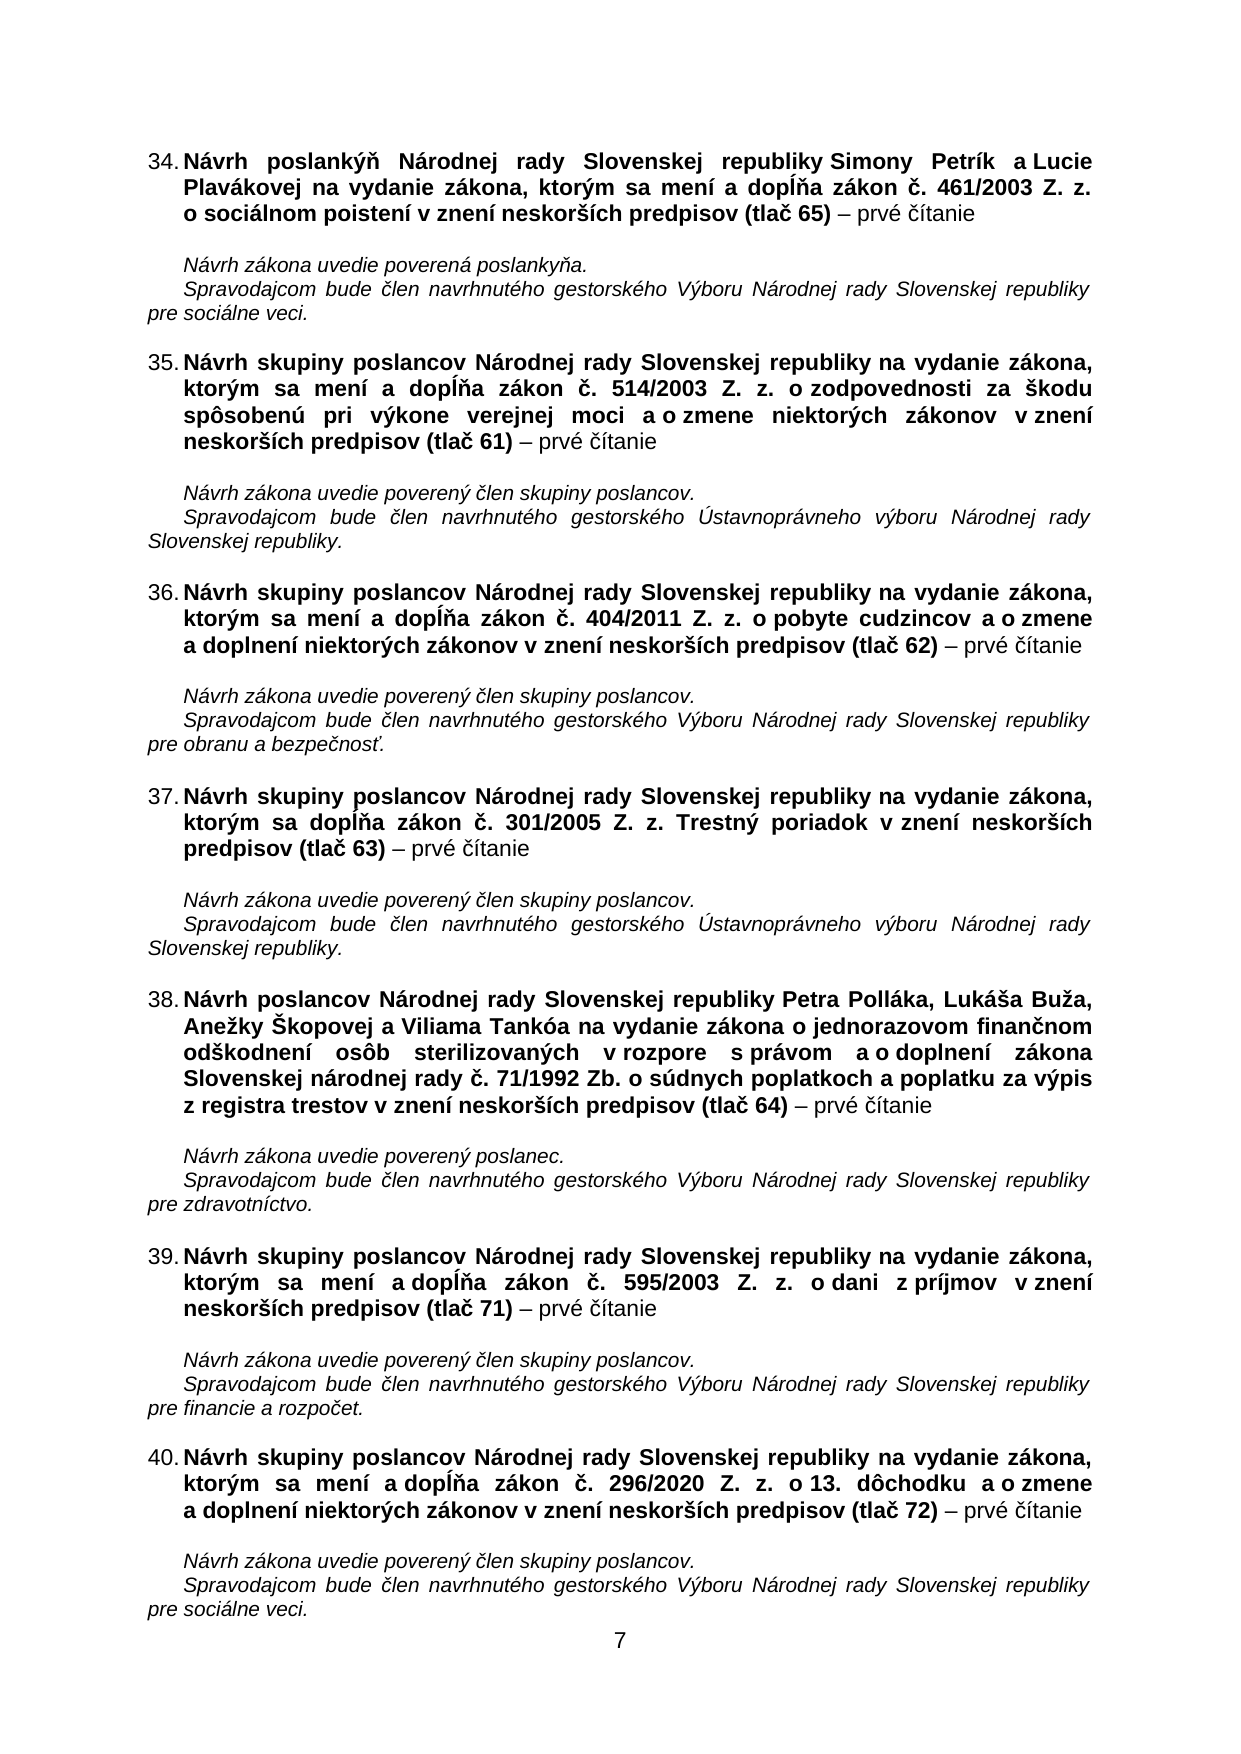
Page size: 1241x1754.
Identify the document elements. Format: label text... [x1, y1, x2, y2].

text Spravodajcom bude člen navrhnutého gestorského Výboru Národnej rady Slovenskej republiky pre financie a rozpočet. [148, 1372, 1092, 1420]
text Návrh zákona uvedie poverená poslankyňa. [148, 253, 1092, 277]
list Návrh skupiny poslancov Národnej rady Slovenskej republiky na vydanie zákona, ktorým sa mení a dopĺňa zákon č. 404/2011 Z. z. o pobyte cudzincov a o zmene a doplnení niektorých zákonov v znení neskorších predpisov (tlač 62) – prvé čítanie [148, 579, 1092, 658]
text Spravodajcom bude člen navrhnutého gestorského Ústavnoprávneho výboru Národnej rady Slovenskej republiky. [148, 505, 1092, 553]
text Spravodajcom bude člen navrhnutého gestorského Výboru Národnej rady Slovenskej republiky pre sociálne veci. [148, 1573, 1092, 1621]
text Spravodajcom bude člen navrhnutého gestorského Výboru Národnej rady Slovenskej republiky pre obranu a bezpečnosť. [148, 708, 1092, 756]
text Návrh zákona uvedie poverený člen skupiny poslancov. [148, 481, 1092, 505]
text Návrh zákona uvedie poverený člen skupiny poslancov. [148, 1348, 1092, 1372]
text Návrh zákona uvedie poverený člen skupiny poslancov. [148, 888, 1092, 912]
list Návrh skupiny poslancov Národnej rady Slovenskej republiky na vydanie zákona, ktorým sa mení a dopĺňa zákon č. 296/2020 Z. z. o 13. dôchodku a o zmene a doplnení niektorých zákonov v znení neskorších predpisov (tlač 72) – prvé čítanie [148, 1444, 1092, 1523]
list Návrh skupiny poslancov Národnej rady Slovenskej republiky na vydanie zákona, ktorým sa mení a dopĺňa zákon č. 595/2003 Z. z. o dani z príjmov v znení neskorších predpisov (tlač 71) – prvé čítanie [148, 1243, 1092, 1322]
text Spravodajcom bude člen navrhnutého gestorského Výboru Národnej rady Slovenskej republiky pre sociálne veci. [148, 277, 1092, 325]
text Návrh zákona uvedie poverený poslanec. [148, 1144, 1092, 1168]
text Spravodajcom bude člen navrhnutého gestorského Ústavnoprávneho výboru Národnej rady Slovenskej republiky. [148, 912, 1092, 960]
text Návrh zákona uvedie poverený člen skupiny poslancov. [148, 1549, 1092, 1573]
text Návrh zákona uvedie poverený člen skupiny poslancov. [148, 684, 1092, 708]
text Spravodajcom bude člen navrhnutého gestorského Výboru Národnej rady Slovenskej republiky pre zdravotníctvo. [148, 1168, 1092, 1216]
list Návrh skupiny poslancov Národnej rady Slovenskej republiky na vydanie zákona, ktorým sa mení a dopĺňa zákon č. 514/2003 Z. z. o zodpovednosti za škodu spôsobenú pri výkone verejnej moci a o zmene niektorých zákonov v znení neskorších predpisov (tlač 61) – prvé čítanie [148, 349, 1092, 454]
list Návrh poslankýň Národnej rady Slovenskej republiky Simony Petrík a Lucie Plavákovej na vydanie zákona, ktorým sa mení a dopĺňa zákon č. 461/2003 Z. z. o sociálnom poistení v znení neskorších predpisov (tlač 65) – prvé čítanie [148, 148, 1092, 227]
list Návrh skupiny poslancov Národnej rady Slovenskej republiky na vydanie zákona, ktorým sa dopĺňa zákon č. 301/2005 Z. z. Trestný poriadok v znení neskorších predpisov (tlač 63) – prvé čítanie [148, 783, 1092, 862]
list Návrh poslancov Národnej rady Slovenskej republiky Petra Polláka, Lukáša Buža, Anežky Škopovej a Viliama Tankóa na vydanie zákona o jednorazovom finančnom odškodnení osôb sterilizovaných v rozpore s právom a o doplnení zákona Slovenskej národnej rady č. 71/1992 Zb. o súdnych poplatkoch a poplatku za výpis z registra trestov v znení neskorších predpisov (tlač 64) – prvé čítanie [148, 986, 1092, 1118]
